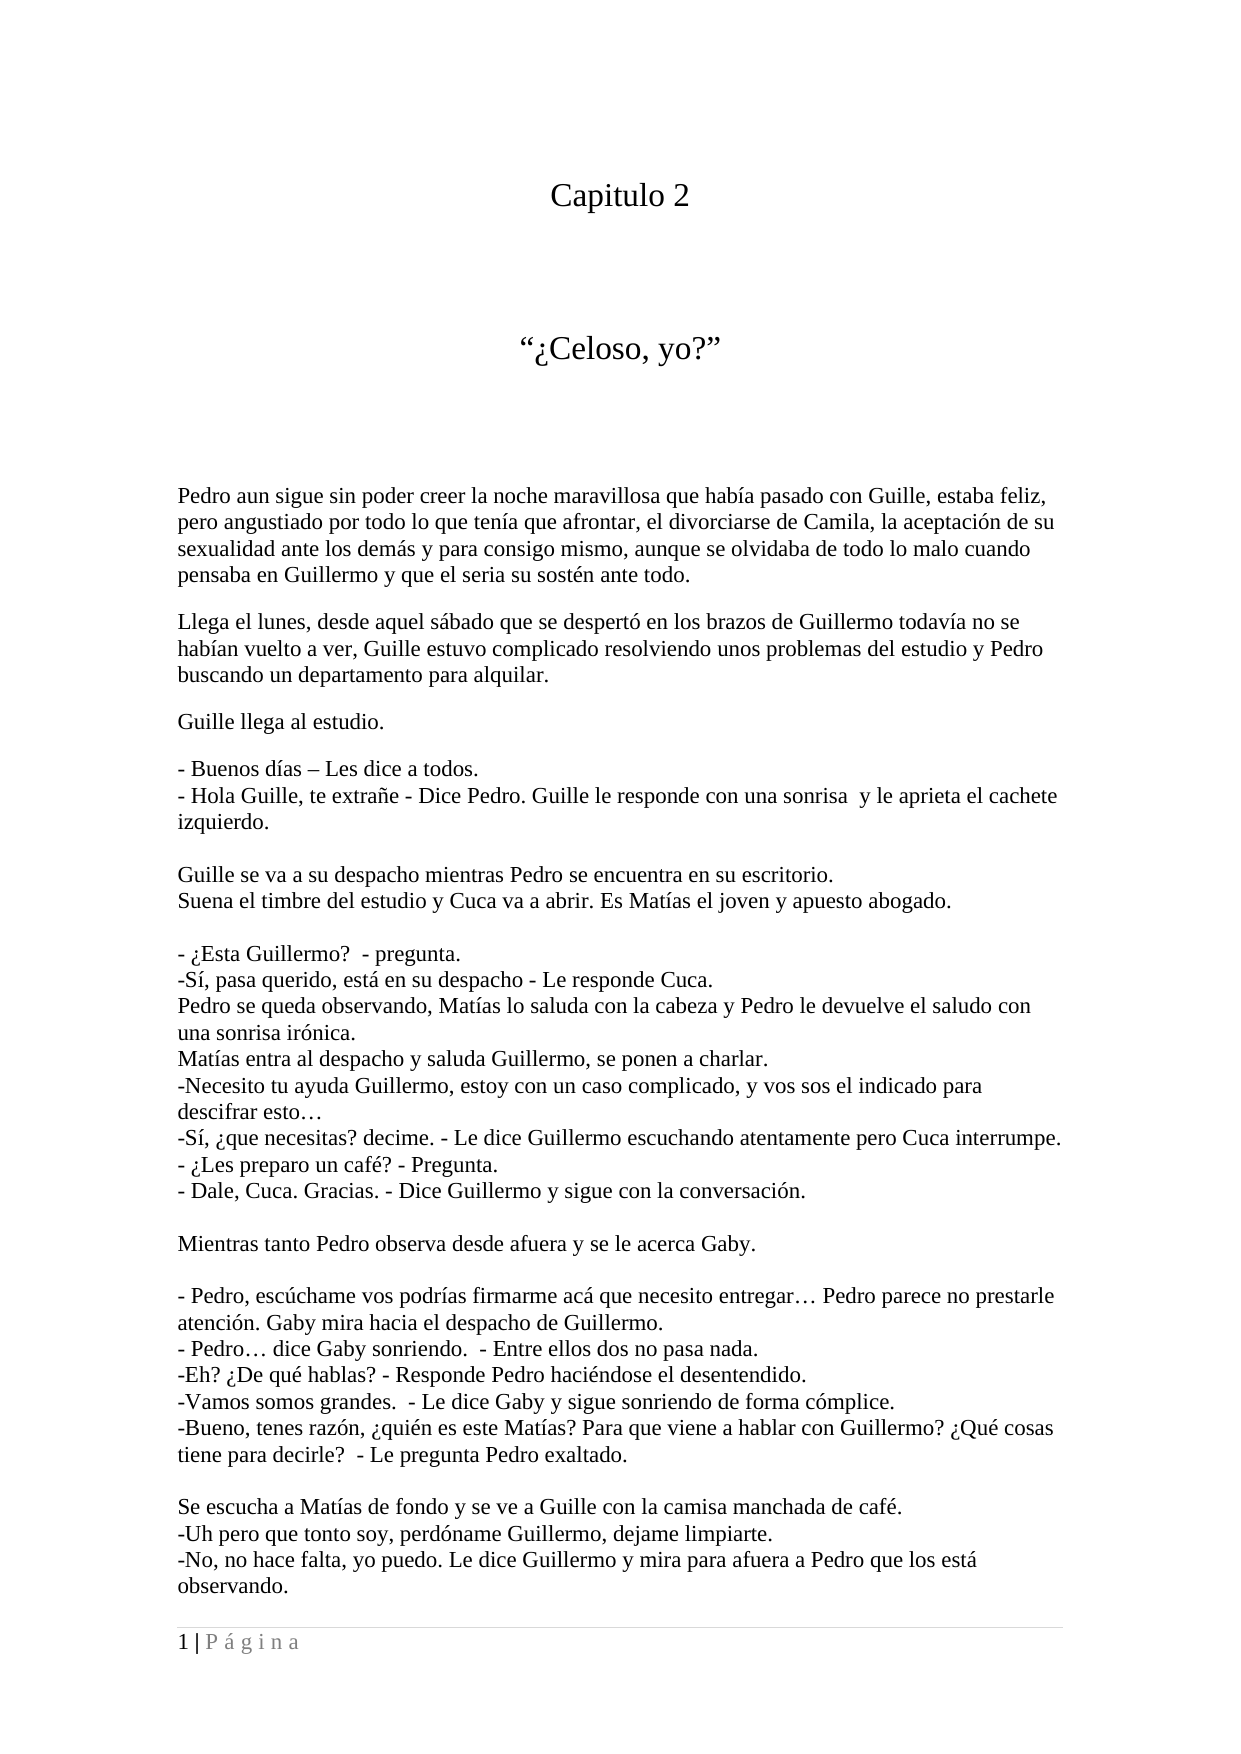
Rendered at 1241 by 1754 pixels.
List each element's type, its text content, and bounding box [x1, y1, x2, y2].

text Mientras tanto Pedro observa desde afuera y se le acerca Gaby. [177, 1230, 1063, 1256]
text “¿Celoso, yo?” [177, 328, 1063, 367]
text Guille se va a su despacho mientras Pedro se encuentra en su escritorio. [177, 861, 1063, 887]
text Se escucha a Matías de fondo y se ve a Guille con la camisa manchada de café. [177, 1493, 1063, 1520]
text Pedro se queda observando, Matías lo saluda con la cabeza y Pedro le devuelve el saludo con una sonrisa irónica. [177, 993, 1063, 1045]
text Matías entra al despacho y saluda Guillermo, se ponen a charlar. [177, 1045, 1063, 1072]
text - Pedro… dice Gaby sonriendo. - Entre ellos dos no pasa nada. [177, 1335, 1063, 1362]
text - Buenos días – Les dice a todos. [177, 755, 1063, 782]
text Llega el lunes, desde aquel sábado que se despertó en los brazos de Guillermo todavía no se habían vuelto a ver, Guille estuvo complicado resolviendo unos problemas del estudio y Pedro buscando un departamento para alquilar. [177, 608, 1063, 687]
text -Sí, pasa querido, está en su despacho - Le responde Cuca. [177, 966, 1063, 993]
text Suena el timbre del estudio y Cuca va a abrir. Es Matías el joven y apuesto abogado. [177, 887, 1063, 913]
text -Necesito tu ayuda Guillermo, estoy con un caso complicado, y vos sos el indicado para descifrar esto… [177, 1072, 1063, 1124]
text Pedro aun sigue sin poder creer la noche maravillosa que había pasado con Guille, estaba feliz, pero angustiado por todo lo que tenía que afrontar, el divorciarse de Camila, la aceptación de su sexualidad ante los demás y para consigo mismo, aunque se olvidaba de todo lo malo cuando pensaba en Guillermo y que el seria su sostén ante todo. [177, 482, 1063, 587]
text - ¿Esta Guillermo? - pregunta. [177, 940, 1063, 966]
text - Pedro, escúchame vos podrías firmarme acá que necesito entregar… Pedro parece no prestarle atención. Gaby mira hacia el despacho de Guillermo. [177, 1282, 1063, 1335]
text Capitulo 2 [177, 175, 1063, 213]
text -No, no hace falta, yo puedo. Le dice Guillermo y mira para afuera a Pedro que los está observando. [177, 1546, 1063, 1599]
text - Hola Guille, te extrañe - Dice Pedro. Guille le responde con una sonrisa y le aprieta el cachete izquierdo. [177, 782, 1063, 834]
text -Bueno, tenes razón, ¿quién es este Matías? Para que viene a hablar con Guillermo? ¿Qué cosas tiene para decirle? - Le pregunta Pedro exaltado. [177, 1414, 1063, 1467]
text - ¿Les preparo un café? - Pregunta. [177, 1151, 1063, 1177]
text - Dale, Cuca. Gracias. - Dice Guillermo y sigue con la conversación. [177, 1177, 1063, 1203]
text -Vamos somos grandes. - Le dice Gaby y sigue sonriendo de forma cómplice. [177, 1388, 1063, 1414]
text -Uh pero que tonto soy, perdóname Guillermo, dejame limpiarte. [177, 1520, 1063, 1546]
text -Eh? ¿De qué hablas? - Responde Pedro haciéndose el desentendido. [177, 1362, 1063, 1388]
text -Sí, ¿que necesitas? decime. - Le dice Guillermo escuchando atentamente pero Cuca interrumpe. [177, 1124, 1063, 1151]
text Guille llega al estudio. [177, 708, 1063, 734]
